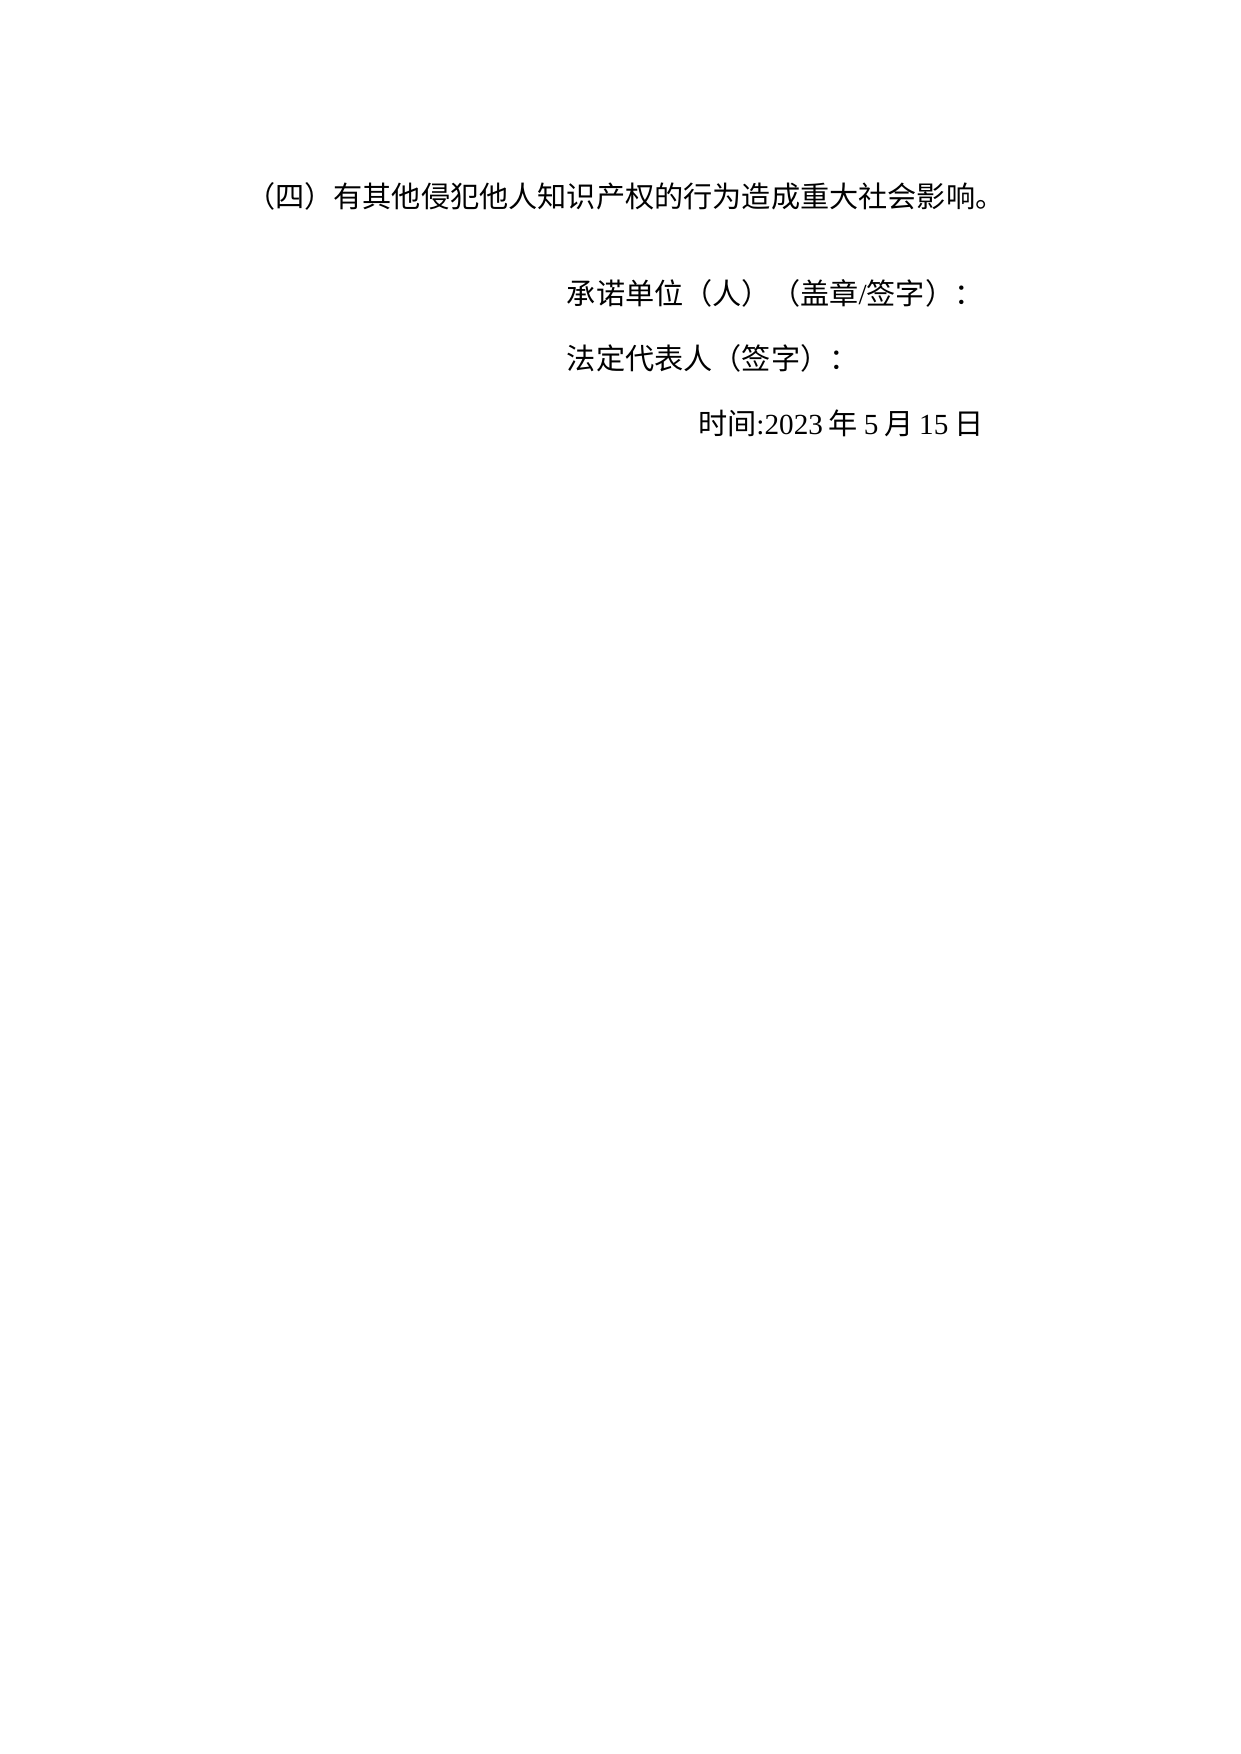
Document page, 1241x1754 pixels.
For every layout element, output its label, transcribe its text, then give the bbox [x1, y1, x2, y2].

text 法定代表人（签字）： [187, 324, 1053, 389]
text 承诺单位（人）（盖章/签字）： [187, 259, 1053, 324]
list 有其他侵犯他人知识产权的行为造成重大社会影响。 [187, 162, 1053, 227]
text 时间:2023年5月15日 [187, 389, 1053, 454]
